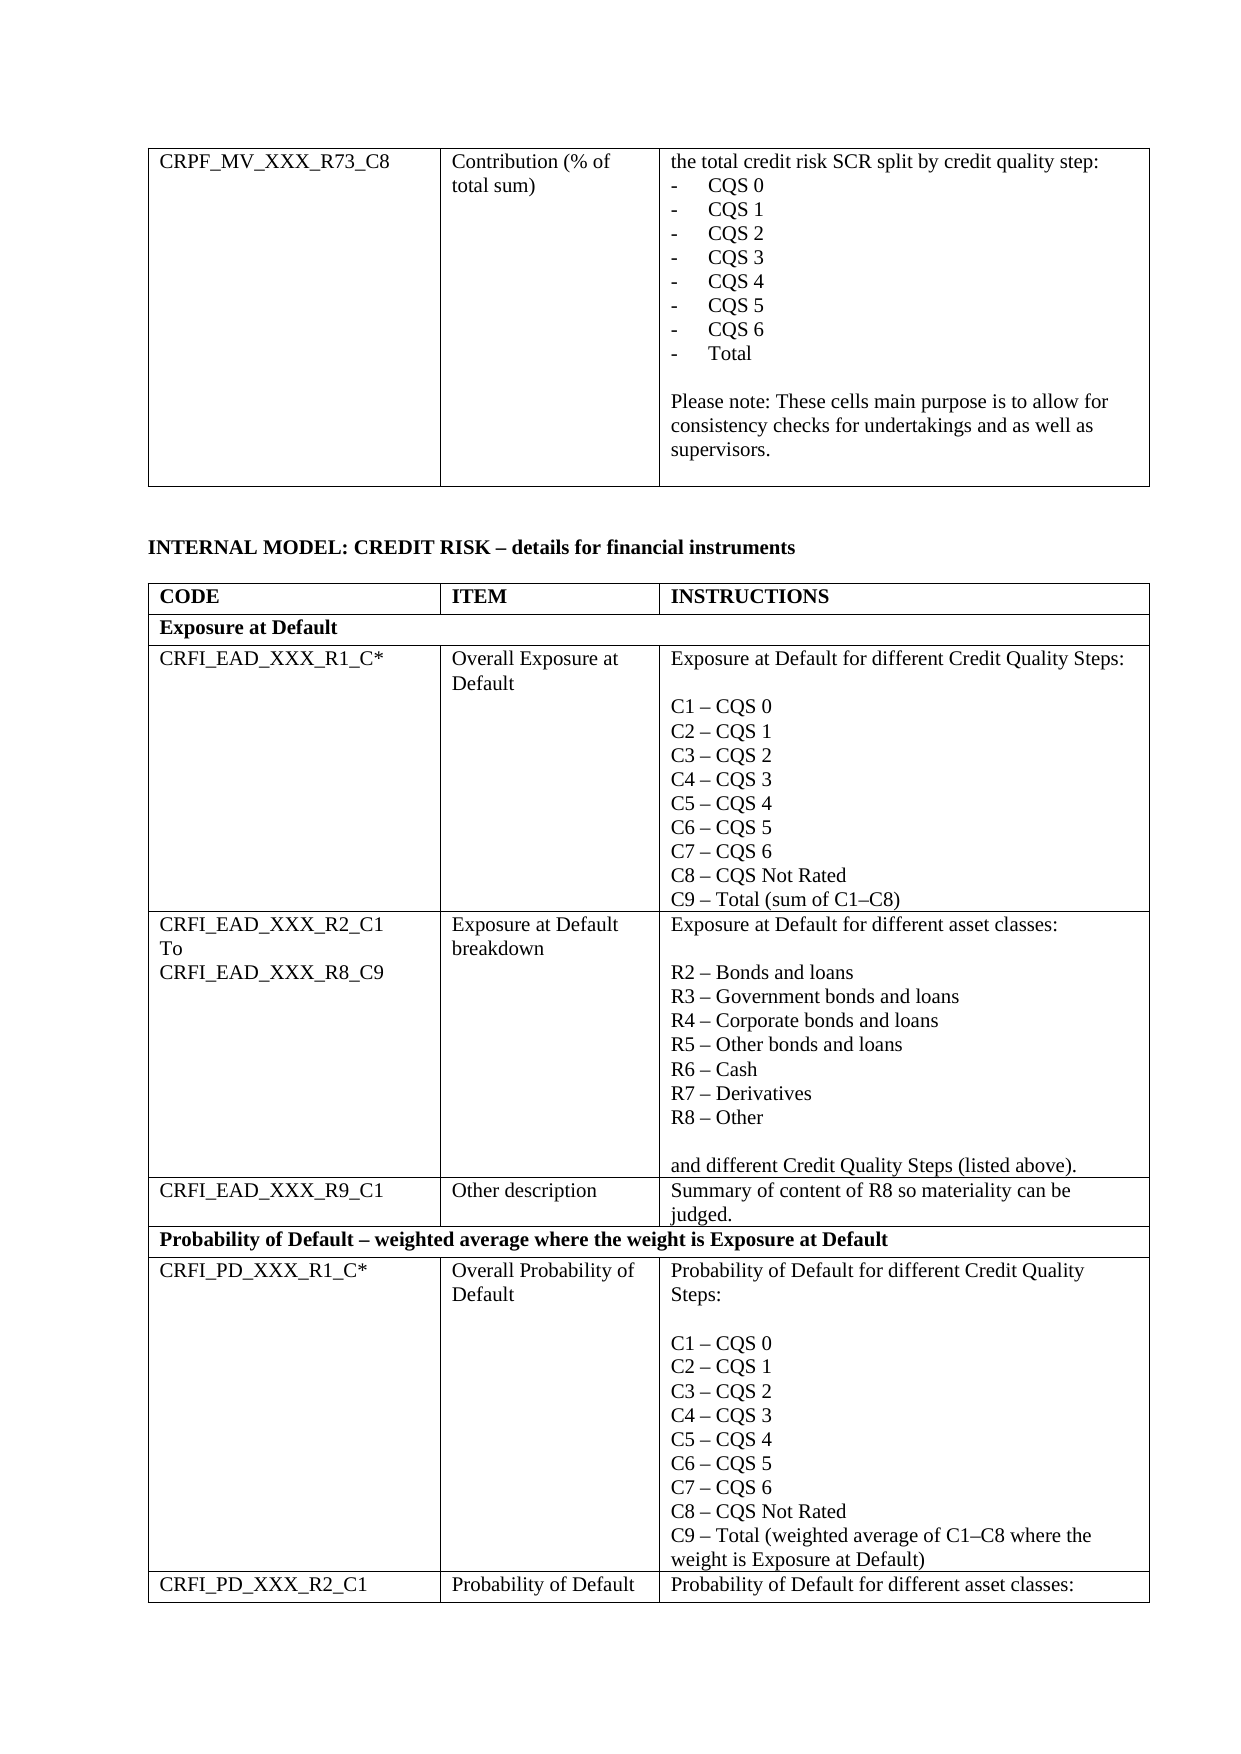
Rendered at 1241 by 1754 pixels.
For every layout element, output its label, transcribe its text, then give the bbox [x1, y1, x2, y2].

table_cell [660, 149, 1149, 486]
table_cell Overall Exposure at Default [441, 646, 659, 911]
table_cell CRFI_EAD_XXX_R1_C* [149, 646, 440, 911]
table_header INSTRUCTIONS [660, 584, 1149, 614]
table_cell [660, 1572, 1149, 1602]
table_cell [441, 1572, 659, 1602]
table_cell Overall Probability of Default [441, 1258, 659, 1571]
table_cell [149, 149, 440, 486]
table_cell Exposure at Default breakdown [441, 912, 659, 1177]
table_cell CRFI_EAD_XXX_R9_C1 [149, 1178, 440, 1226]
table_cell Probability of Default for different Credit Quality Steps: C1 – CQS 0 C2 – CQS 1 C3 – CQS 2 C4 – CQS 3 C5 – CQS 4 C6 – CQS 5 C7 – CQS 6 C8 – CQS Not Rated C9 – Total (weighted average of C1–C8 where the weight is Exposure at Default) [660, 1258, 1149, 1571]
table_header ITEM [441, 584, 659, 614]
table_cell Exposure at Default for different asset classes: R2 – Bonds and loans R3 – Government bonds and loans R4 – Corporate bonds and loans R5 – Other bonds and loans R6 – Cash R7 – Derivatives R8 – Other and different Credit Quality Steps (listed above). [660, 912, 1149, 1177]
table_cell Exposure at Default [149, 615, 1149, 645]
table_cell Probability of Default – weighted average where the weight is Exposure at Default [149, 1227, 1149, 1257]
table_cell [149, 1572, 440, 1602]
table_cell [441, 149, 659, 486]
text INTERNAL MODEL: CREDIT RISK – details for financial instruments [148, 535, 1093, 559]
table_cell Summary of content of R8 so materiality can be judged. [660, 1178, 1149, 1226]
table_cell Exposure at Default for different Credit Quality Steps: C1 – CQS 0 C2 – CQS 1 C3 – CQS 2 C4 – CQS 3 C5 – CQS 4 C6 – CQS 5 C7 – CQS 6 C8 – CQS Not Rated C9 – Total (sum of C1–C8) [660, 646, 1149, 911]
table_cell CRFI_EAD_XXX_R2_C1 To CRFI_EAD_XXX_R8_C9 [149, 912, 440, 1177]
table_header CODE [149, 584, 440, 614]
table_cell CRFI_PD_XXX_R1_C* [149, 1258, 440, 1571]
table_cell Other description [441, 1178, 659, 1226]
